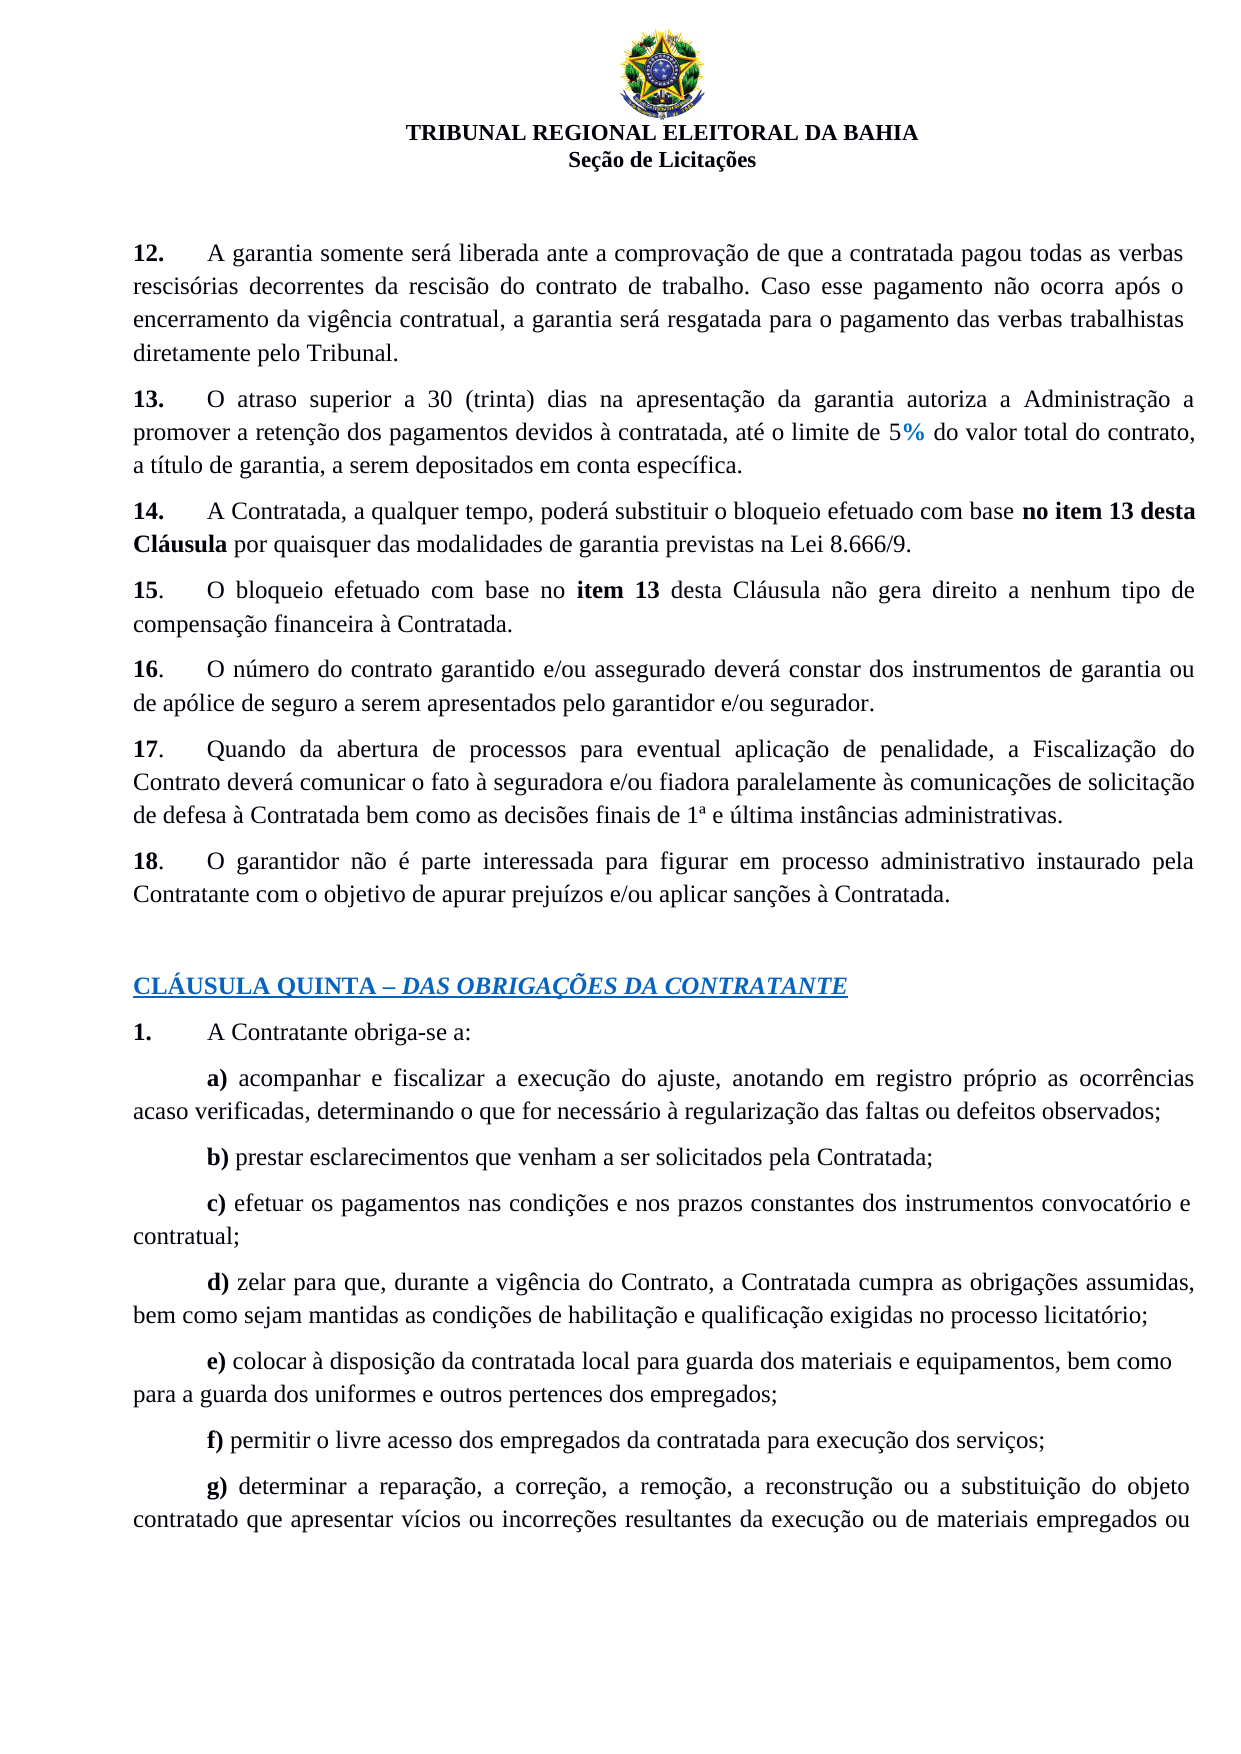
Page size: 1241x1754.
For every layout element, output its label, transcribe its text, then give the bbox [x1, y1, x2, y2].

text e) colocar à disposição da contratada local para guarda dos materiais e equipamentos, bem como para a guarda dos uniformes e outros pertences dos empregados; [133, 1343, 1196, 1409]
text 18. O garantidor não é parte interessada para figurar em processo administrativo instaurado pela Contratante com o objetivo de apurar prejuízos e/ou aplicar sanções à Contratada. [133, 843, 1196, 909]
text 16. O número do contrato garantido e/ou assegurado deverá constar dos instrumentos de garantia ou de apólice de seguro a serem apresentados pelo garantidor e/ou segurador. [133, 651, 1196, 718]
text c) efetuar os pagamentos nas condições e nos prazos constantes dos instrumentos convocatório e contratual; [133, 1184, 1191, 1251]
text 12. A garantia somente será liberada ante a comprovação de que a contratada pagou todas as verbas rescisórias decorrentes da rescisão do contrato de trabalho. Caso esse pagamento não ocorra após o encerramento da vigência contratual, a garantia será resgatada para o pagamento das verbas trabalhistas diretamente pelo Tribunal. [133, 234, 1185, 368]
text b) prestar esclarecimentos que venham a ser solicitados pela Contratada; [133, 1139, 1196, 1172]
text 15. O bloqueio efetuado com base no item 13 desta Cláusula não gera direito a nenhum tipo de compensação financeira à Contratada. [133, 572, 1196, 639]
text d) zelar para que, durante a vigência do Contrato, a Contratada cumpra as obrigações assumidas, bem como sejam mantidas as condições de habilitação e qualificação exigidas no processo licitatório; [133, 1264, 1196, 1330]
text a) acompanhar e fiscalizar a execução do ajuste, anotando em registro próprio as ocorrências acaso verificadas, determinando o que for necessário à regularização das faltas ou defeitos observados; [133, 1059, 1196, 1126]
text f) permitir o livre acesso dos empregados da contratada para execução dos serviços; [133, 1422, 1196, 1455]
text 13. O atraso superior a 30 (trinta) dias na apresentação da garantia autoriza a Administração a promover a retenção dos pagamentos devidos à contratada, até o limite de % do valor total do contrato, a título de garantia, a serem depositados em conta específica. [133, 380, 1196, 480]
text 1. A Contratante obriga-se a: [133, 1014, 1196, 1047]
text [133, 1468, 1191, 1534]
text 17. Quando da abertura de processos para eventual aplicação de penalidade, a Fiscalização do Contrato deverá comunicar o fato à seguradora e/ou fiadora paralelamente às comunicações de solicitação de defesa à Contratada bem como as decisões finais de 1ª e última instâncias administrativas. [133, 730, 1196, 830]
text CLÁUSULA QUINTA – DAS OBRIGAÇÕES DA CONTRATANTE [133, 968, 1196, 1001]
text 14. A Contratada, a qualquer tempo, poderá substituir o bloqueio efetuado com base no item 13 desta Cláusula por quaisquer das modalidades de garantia previstas na Lei 8.666/9. [133, 493, 1196, 559]
